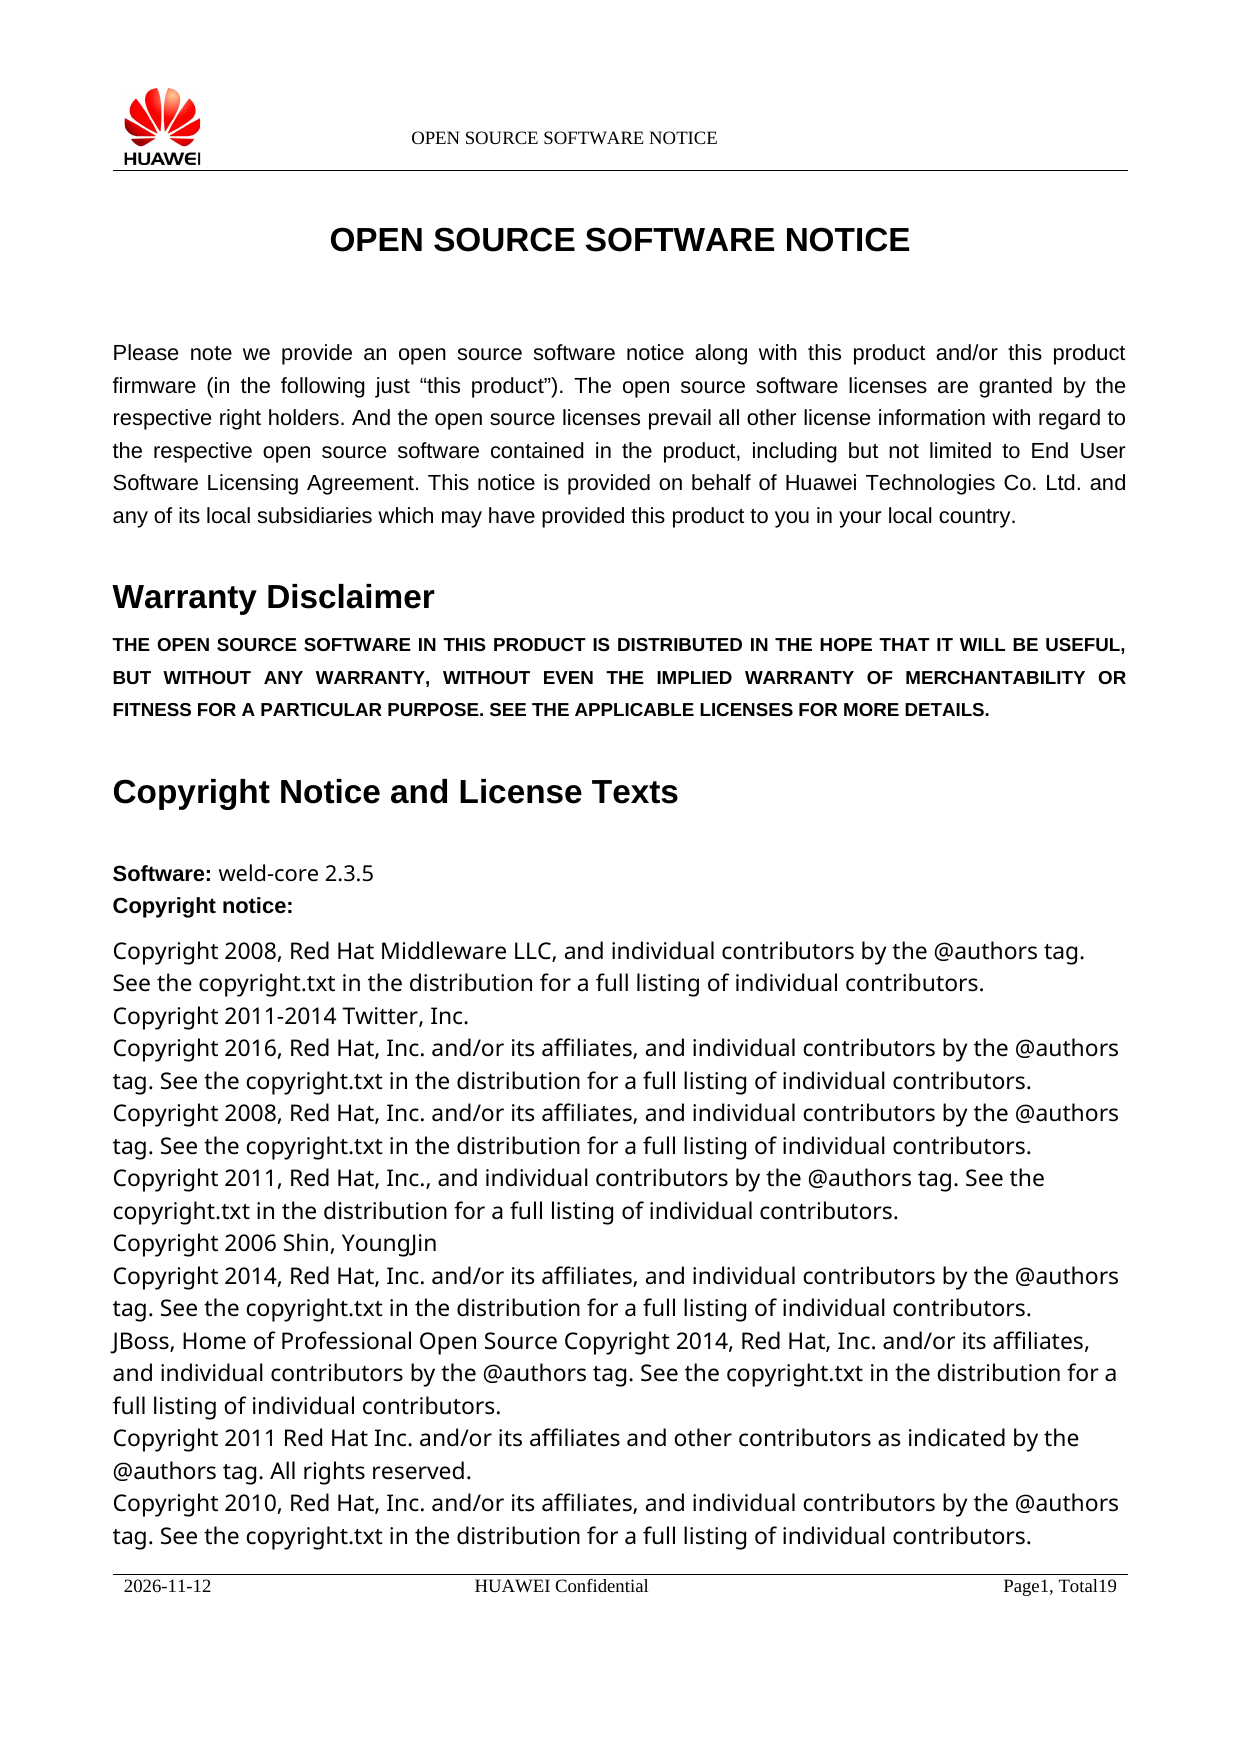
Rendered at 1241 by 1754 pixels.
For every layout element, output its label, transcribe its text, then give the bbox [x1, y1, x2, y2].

text OPEN SOURCE SOFTWARE NOTICE [112, 206, 1128, 271]
text Warranty Disclaimer [112, 564, 1128, 629]
text Copyright notice: [112, 889, 1128, 921]
text The open source software in this product is distributed in the hope that it will be useful, but WITHOUT ANY WARRANTY, without even the implied warranty of MERCHANTABILITY or FITNESS FOR A PARTICULAR PURPOSE. See the applicable licenses for more details. [112, 629, 1128, 726]
text Copyright Notice and License Texts [112, 759, 1128, 824]
picture [124, 88, 201, 165]
title Software: weld-core 2.3.5 [112, 856, 1128, 889]
text Please note we provide an open source software notice along with this product and/or this product firmware (in the following just “this product”). The open source software licenses are granted by the respective right holders. And the open source licenses prevail all other license information with regard to the respective open source software contained in the product, including but not limited to End User Software Licensing Agreement. This notice is provided on behalf of Huawei Technologies Co. Ltd. and any of its local subsidiaries which may have provided this product to you in your local country. [112, 336, 1128, 531]
